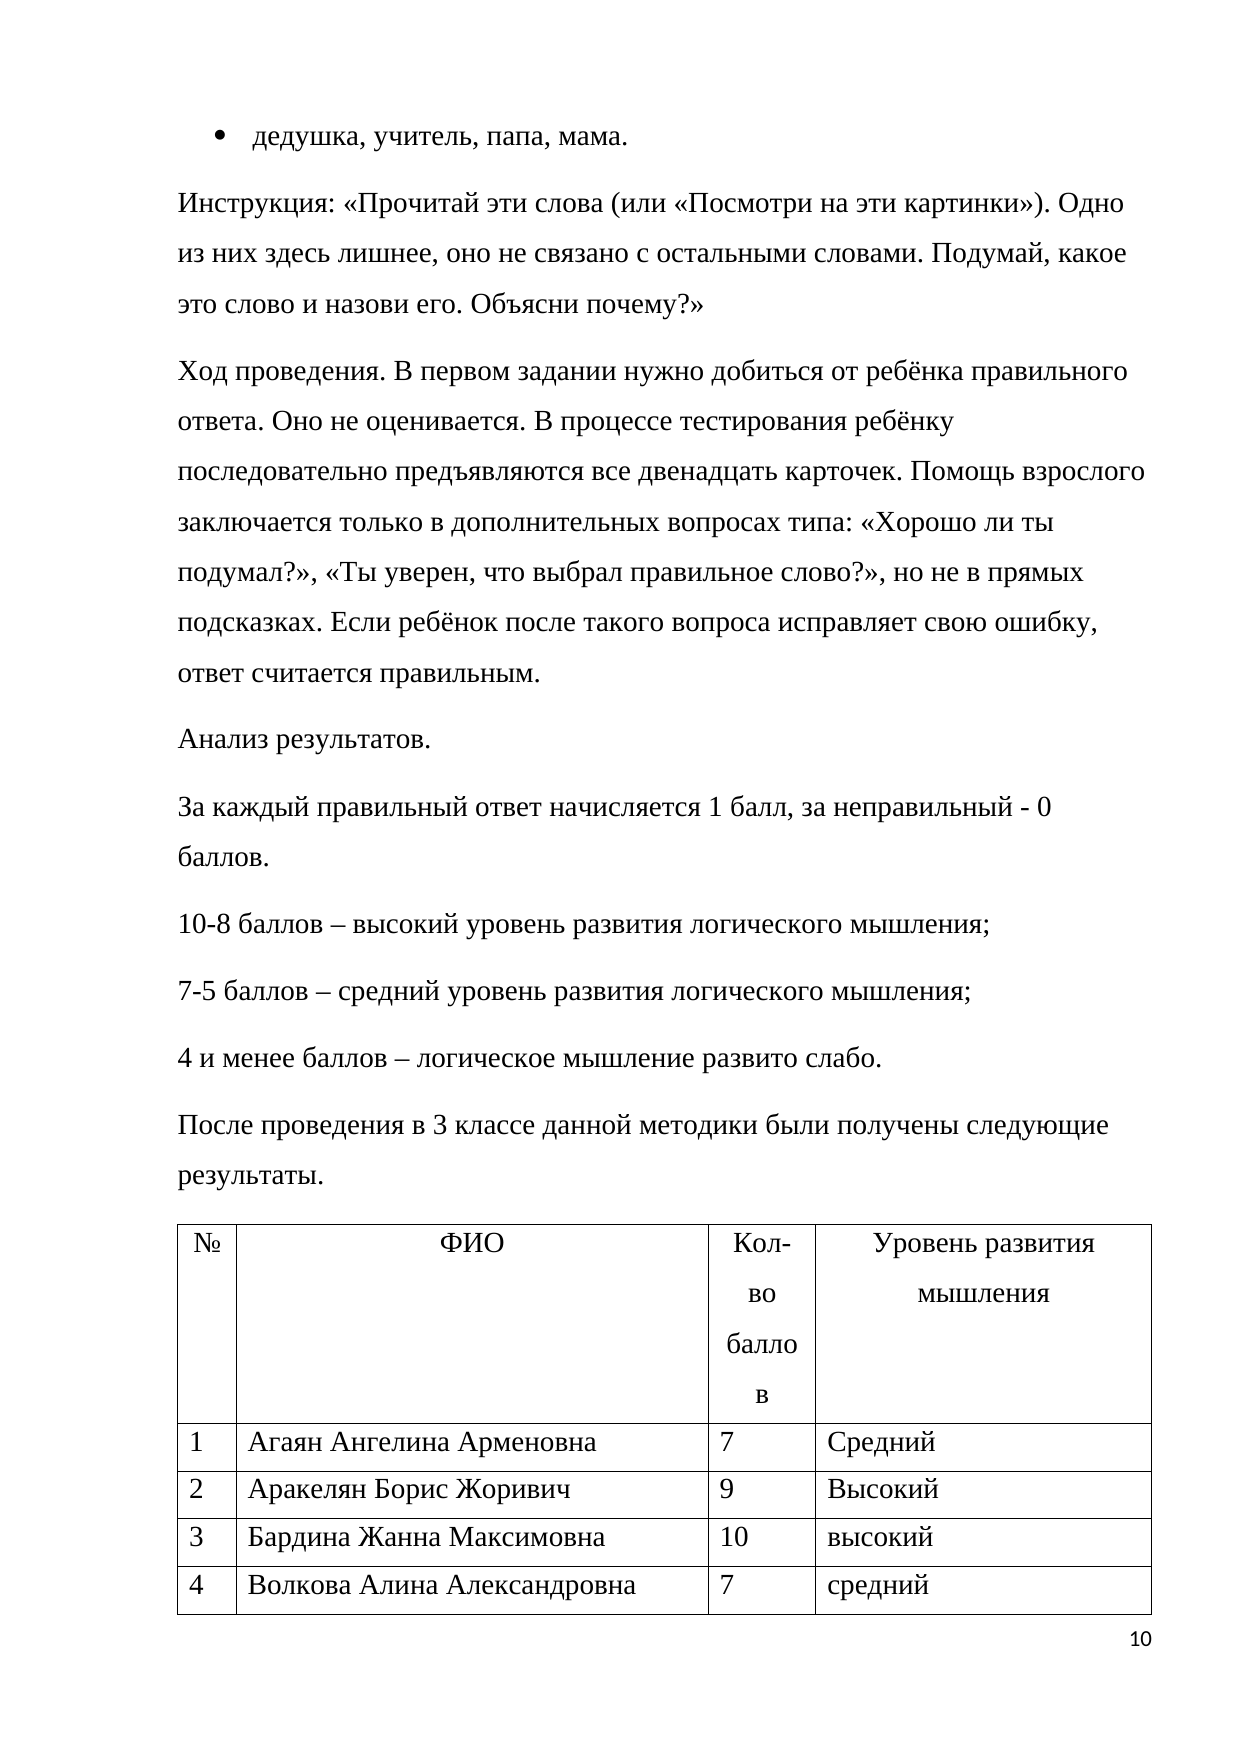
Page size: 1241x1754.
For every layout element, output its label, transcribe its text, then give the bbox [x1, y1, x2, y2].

table_cell Аракелян Борис Жоривич [237, 1472, 708, 1518]
table_cell 9 [709, 1472, 815, 1518]
table_cell Агаян Ангелина Арменовна [237, 1424, 708, 1471]
table_cell высокий [816, 1519, 1151, 1566]
table_cell Бардина Жанна Максимовна [237, 1519, 708, 1566]
table_cell 4 [178, 1567, 236, 1614]
table_cell Средний [816, 1424, 1151, 1471]
table_header ФИО [237, 1225, 708, 1423]
table_cell 1 [178, 1424, 236, 1471]
table_cell 3 [178, 1519, 236, 1566]
text 4 и менее баллов – логическое мышление развито слабо. [177, 1040, 1152, 1073]
table_cell 7 [709, 1567, 815, 1614]
text 10-8 баллов – высокий уровень развития логического мышления; [177, 906, 1152, 939]
text 7-5 баллов – средний уровень развития логического мышления; [177, 973, 1152, 1006]
text Ход проведения. В первом задании нужно добиться от ребёнка правильного ответа. Оно не оценивается. В процессе тестирования ребёнку последовательно предъявляются все двенадцать карточек. Помощь взрослого заключается только в дополнительных вопросах типа: «Хорошо ли ты подумал?», «Ты уверен, что выбрал правильное слово?», но не в прямых подсказках. Если ребёнок после такого вопроса исправляет свою ошибку, ответ считается правильным. [177, 353, 1152, 688]
text После проведения в 3 классе данной методики были получены следующие результаты. [177, 1107, 1152, 1191]
table_cell 7 [709, 1424, 815, 1471]
list дедушка, учитель, папа, мама. [215, 118, 1152, 152]
table_header Уровень развития мышления [816, 1225, 1151, 1423]
text Анализ результатов. [177, 722, 1152, 755]
table_cell средний [816, 1567, 1151, 1614]
table_header № [178, 1225, 236, 1423]
text За каждый правильный ответ начисляется 1 балл, за неправильный - 0 баллов. [177, 789, 1152, 872]
table_cell Высокий [816, 1472, 1151, 1518]
table_cell 10 [709, 1519, 815, 1566]
text Инструкция: «Прочитай эти слова (или «Посмотри на эти картинки»). Одно из них здесь лишнее, оно не связано с остальными словами. Подумай, какое это слово и назови его. Объясни почему?» [177, 185, 1152, 319]
table_cell Волкова Алина Александровна [237, 1567, 708, 1614]
table_cell 2 [178, 1472, 236, 1518]
table_header Кол-во баллов [709, 1225, 815, 1423]
